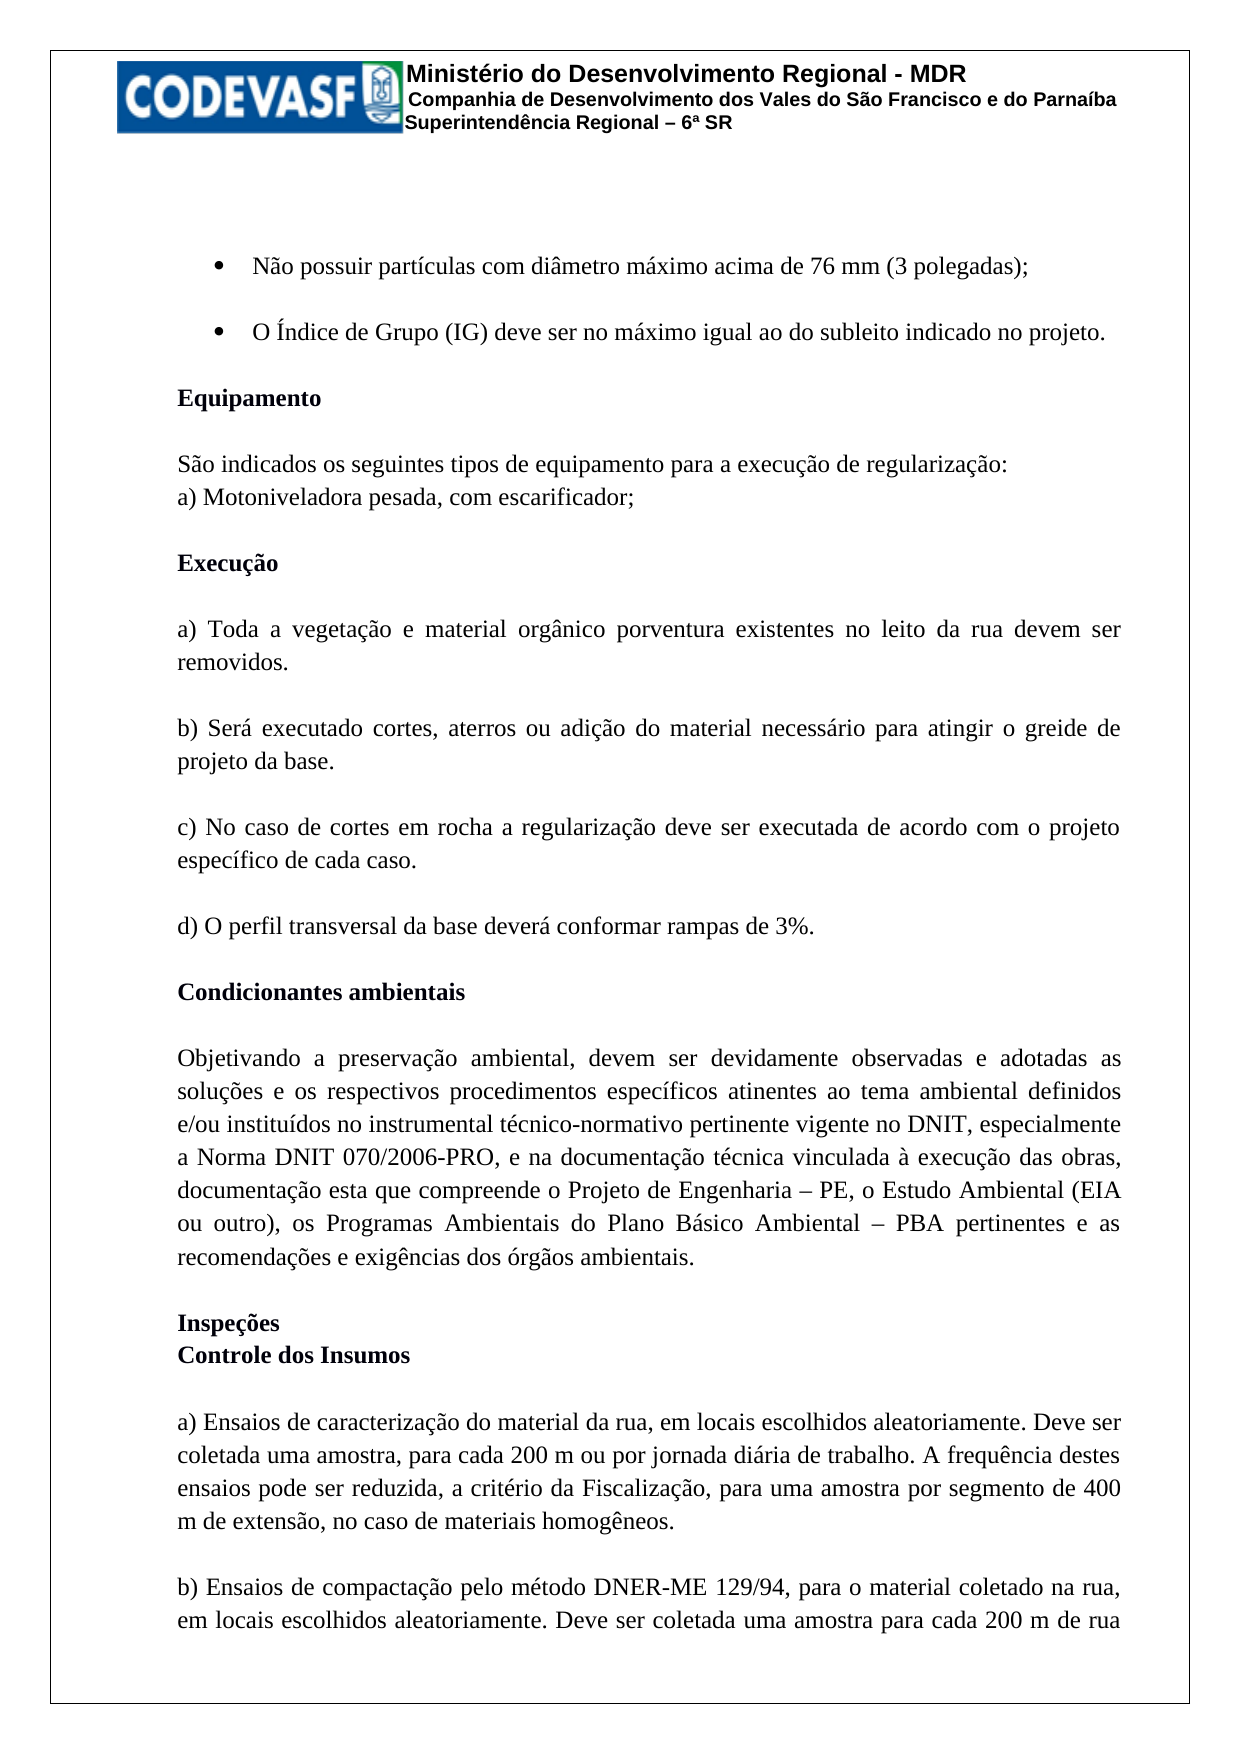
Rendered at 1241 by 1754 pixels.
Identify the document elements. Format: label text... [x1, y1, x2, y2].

text b) Será executado cortes, aterros ou adição do material necessário para atingir o greide de projeto da base. [177, 713, 1122, 775]
text d) O perfil transversal da base deverá conformar rampas de 3%. [177, 911, 1122, 940]
text Inspeções [177, 1308, 1122, 1336]
list Não possuir partículas com diâmetro máximo acima de 76 mm (3 polegadas); [214, 251, 1122, 280]
text Execução [177, 548, 1122, 577]
text a) Motoniveladora pesada, com escarificador; [177, 482, 1122, 511]
text a) Ensaios de caracterização do material da rua, em locais escolhidos aleatoriamente. Deve ser coletada uma amostra, para cada 200 m ou por jornada diária de trabalho. A frequência destes ensaios pode ser reduzida, a critério da Fiscalização, para uma amostra por segmento de 400 m de extensão, no caso de materiais homogêneos. [177, 1407, 1122, 1534]
text Equipamento [177, 383, 1122, 412]
list O Índice de Grupo (IG) deve ser no máximo igual ao do subleito indicado no projeto. [214, 317, 1122, 346]
picture [117, 61, 405, 133]
text a) Toda a vegetação e material orgânico porventura existentes no leito da rua devem ser removidos. [177, 614, 1122, 676]
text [177, 1572, 1122, 1633]
text Condicionantes ambientais [177, 977, 1122, 1006]
text São indicados os seguintes tipos de equipamento para a execução de regularização: [177, 449, 1122, 478]
text Objetivando a preservação ambiental, devem ser devidamente observadas e adotadas as soluções e os respectivos procedimentos específicos atinentes ao tema ambiental definidos e/ou instituídos no instrumental técnico-normativo pertinente vigente no DNIT, especialmente a Norma DNIT 070/2006-PRO, e na documentação técnica vinculada à execução das obras, documentação esta que compreende o Projeto de Engenharia – PE, o Estudo Ambiental (EIA ou outro), os Programas Ambientais do Plano Básico Ambiental – PBA pertinentes e as recomendações e exigências dos órgãos ambientais. [177, 1043, 1122, 1270]
text c) No caso de cortes em rocha a regularização deve ser executada de acordo com o projeto específico de cada caso. [177, 812, 1122, 874]
text Controle dos Insumos [177, 1341, 1122, 1369]
